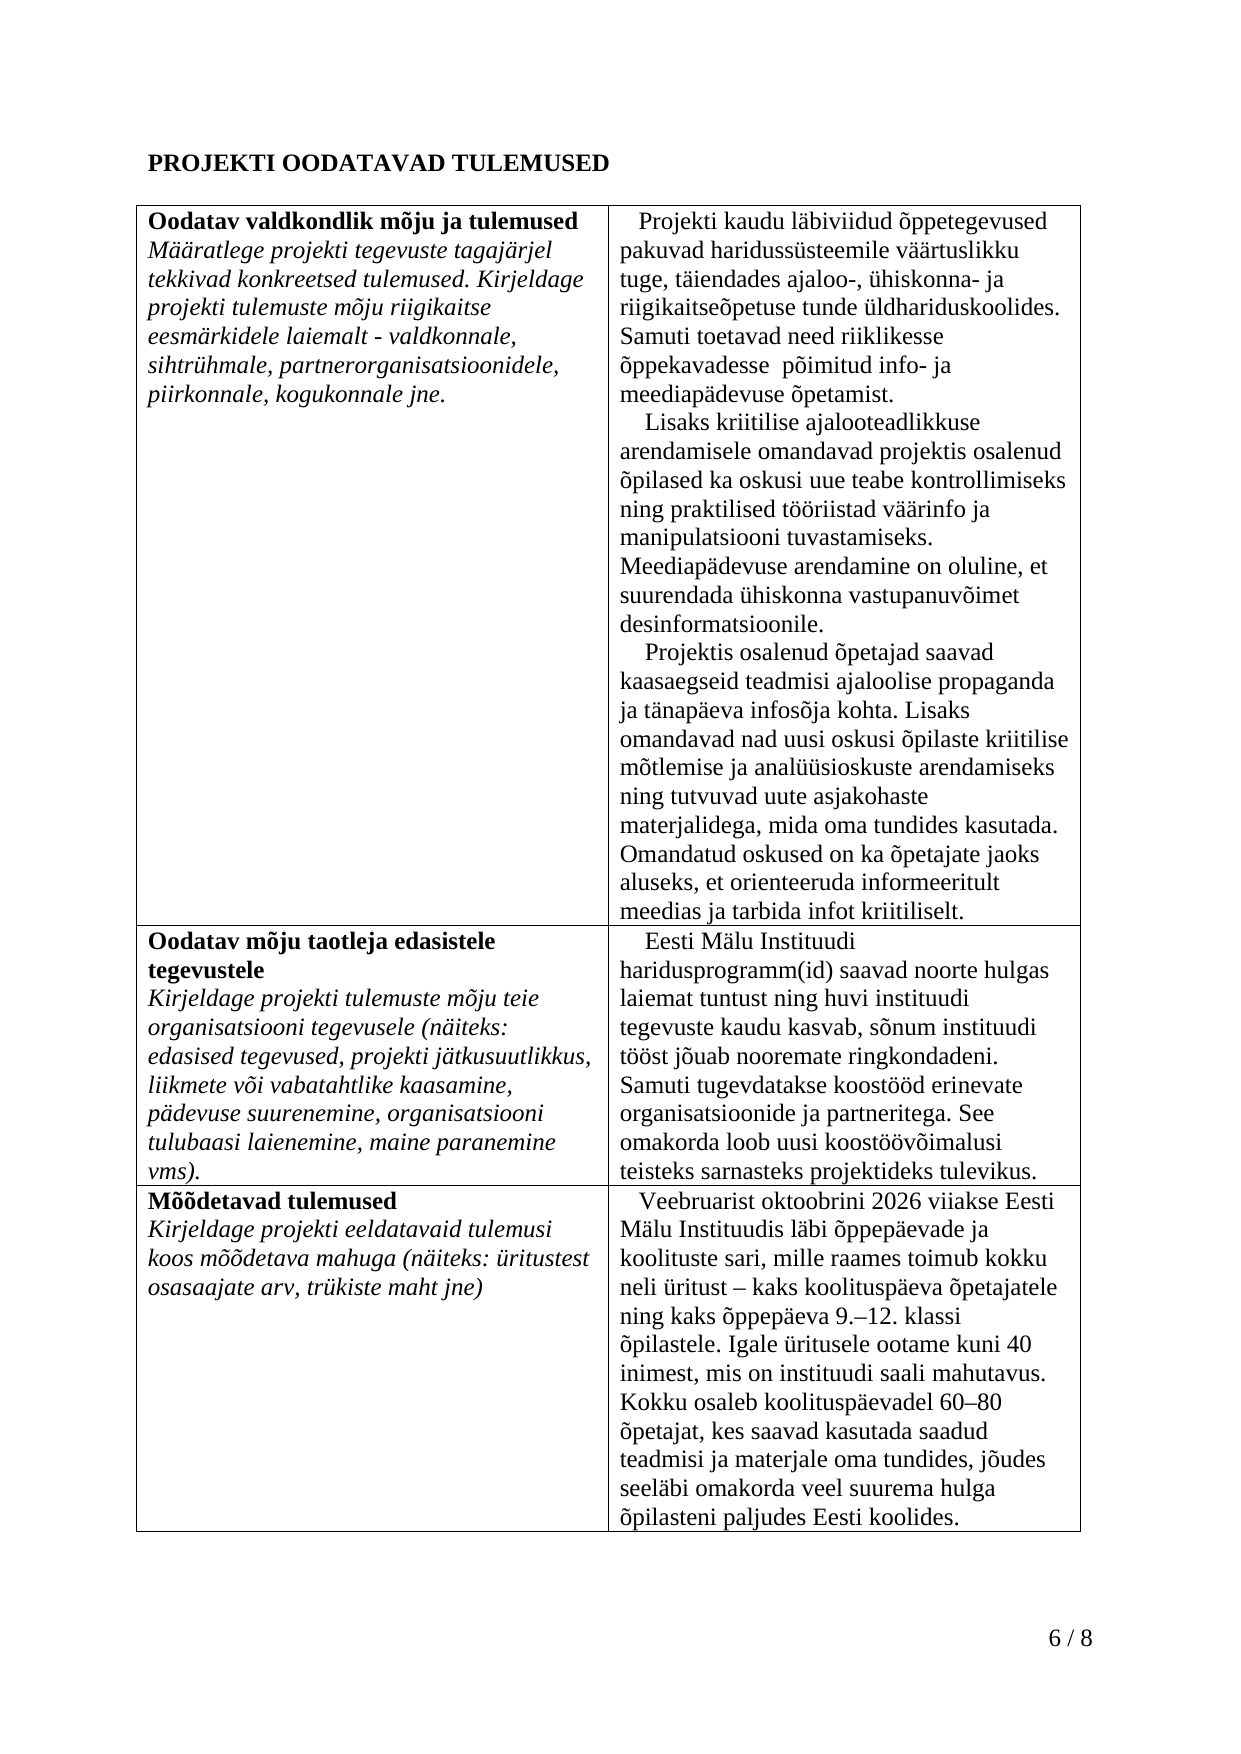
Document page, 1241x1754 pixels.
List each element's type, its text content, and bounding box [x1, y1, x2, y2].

table_cell Oodatav mõju taotleja edasistele tegevustele Kirjeldage projekti tulemuste mõju teie organisatsiooni tegevusele (näiteks: edasised tegevused, projekti jätkusuutlikkus, liikmete või vabatahtlike kaasamine, pädevuse suurenemine, organisatsiooni tulubaasi laienemine, maine paranemine vms). [137, 926, 608, 1185]
table_header Projekti kaudu läbiviidud õppetegevused pakuvad haridussüsteemile väärtuslikku tuge, täiendades ajaloo-, ühiskonna- ja riigikaitseõpetuse tunde üldhariduskoolides. Samuti toetavad need riiklikesse õppekavadesse põimitud info- ja meediapädevuse õpetamist. Lisaks kriitilise ajalooteadlikkuse arendamisele omandavad projektis osalenud õpilased ka oskusi uue teabe kontrollimiseks ning praktilised tööriistad väärinfo ja manipulatsiooni tuvastamiseks. Meediapädevuse arendamine on oluline, et suurendada ühiskonna vastupanuvõimet desinformatsioonile. Projektis osalenud õpetajad saavad kaasaegseid teadmisi ajaloolise propaganda ja tänapäeva infosõja kohta. Lisaks omandavad nad uusi oskusi õpilaste kriitilise mõtlemise ja analüüsioskuste arendamiseks ning tutvuvad uute asjakohaste materjalidega, mida oma tundides kasutada. Omandatud oskused on ka õpetajate jaoks aluseks, et orienteeruda informeeritult meedias ja tarbida infot kriitiliselt. [609, 206, 1080, 925]
text PROJEKTI OODATAVAD TULEMUSED [148, 148, 1093, 176]
table_cell Veebruarist oktoobrini 2026 viiakse Eesti Mälu Instituudis läbi õppepäevade ja koolituste sari, mille raames toimub kokku neli üritust – kaks koolituspäeva õpetajatele ning kaks õppepäeva 9.–12. klassi õpilastele. Igale üritusele ootame kuni 40 inimest, mis on instituudi saali mahutavus. Kokku osaleb koolituspäevadel 60–80 õpetajat, kes saavad kasutada saadud teadmisi ja materjale oma tundides, jõudes seeläbi omakorda veel suurema hulga õpilasteni paljudes Eesti koolides. [609, 1186, 1080, 1531]
table_header Oodatav valdkondlik mõju ja tulemused Määratlege projekti tegevuste tagajärjel tekkivad konkreetsed tulemused. Kirjeldage projekti tulemuste mõju riigikaitse eesmärkidele laiemalt - valdkonnale, sihtrühmale, partnerorganisatsioonidele, piirkonnale, kogukonnale jne. [137, 206, 608, 925]
table_cell Mõõdetavad tulemused Kirjeldage projekti eeldatavaid tulemusi koos mõõdetava mahuga (näiteks: üritustest osasaajate arv, trükiste maht jne) [137, 1186, 608, 1531]
table_cell Eesti Mälu Instituudi haridusprogramm(id) saavad noorte hulgas laiemat tuntust ning huvi instituudi tegevuste kaudu kasvab, sõnum instituudi tööst jõuab nooremate ringkondadeni. Samuti tugevdatakse koostööd erinevate organisatsioonide ja partneritega. See omakorda loob uusi koostöövõimalusi teisteks sarnasteks projektideks tulevikus. [609, 926, 1080, 1185]
